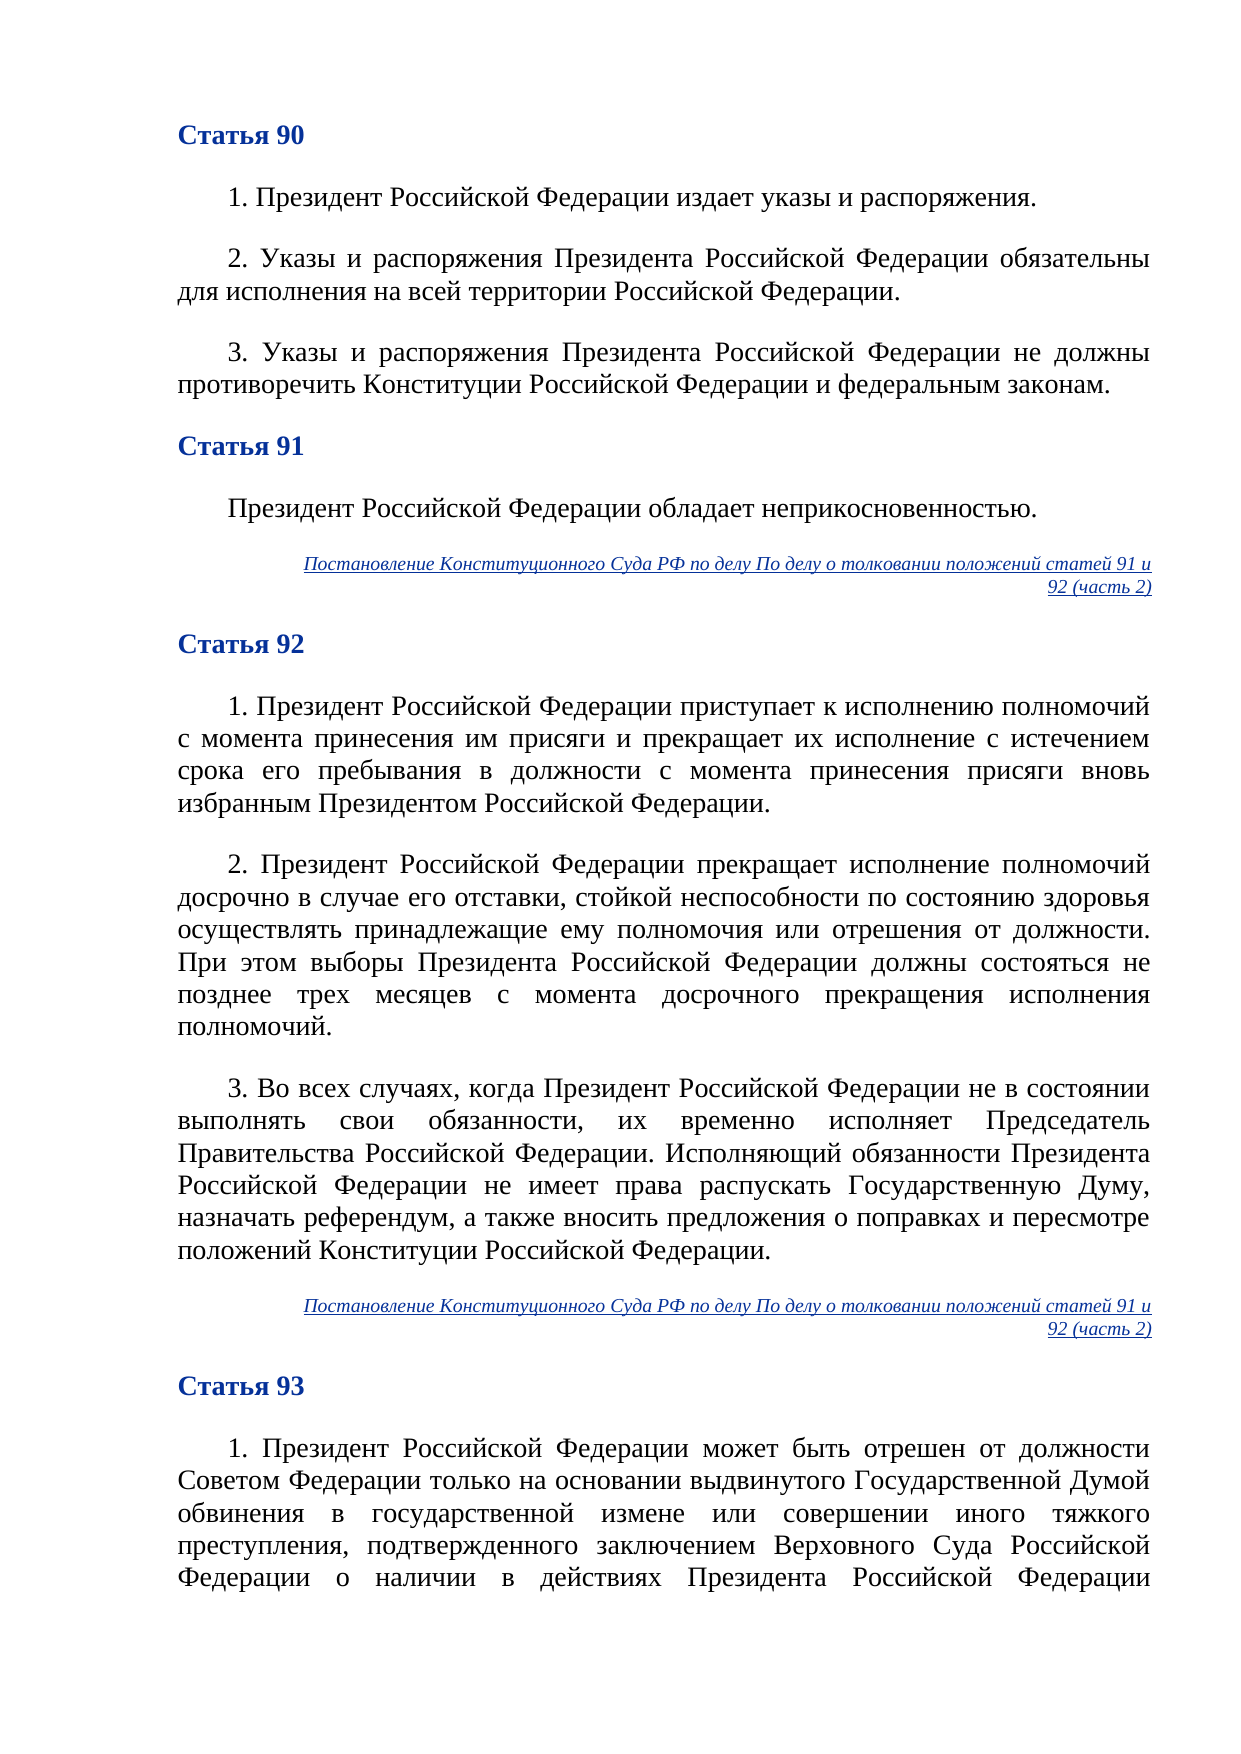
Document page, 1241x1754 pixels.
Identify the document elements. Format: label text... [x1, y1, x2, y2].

text 1. Президент Российской Федерации приступает к исполнению полномочий с момента принесения им присяги и прекращает их исполнение с истечением срока его пребывания в должности с момента принесения присяги вновь избранным Президентом Российской Федерации. [177, 689, 1152, 818]
text Статья 90 [177, 118, 1152, 151]
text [177, 1431, 1152, 1593]
text 2. Указы и распоряжения Президента Российской Федерации обязательны для исполнения на всей территории Российской Федерации. [177, 241, 1152, 306]
text 2. Президент Российской Федерации прекращает исполнение полномочий досрочно в случае его отставки, стойкой неспособности по состоянию здоровья осуществлять принадлежащие ему полномочия или отрешения от должности. При этом выборы Президента Российской Федерации должны состояться не позднее трех месяцев с момента досрочного прекращения исполнения полномочий. [177, 847, 1152, 1042]
text Статья 92 [177, 627, 1152, 659]
text Президент Российской Федерации обладает неприкосновенностью. [177, 491, 1152, 523]
text 1. Президент Российской Федерации издает указы и распоряжения. [177, 180, 1152, 212]
text Постановление Конституционного Суда РФ по делу По делу о толковании положений статей 91 и 92 (часть 2) [177, 1294, 1152, 1340]
text 3. Во всех случаях, когда Президент Российской Федерации не в состоянии выполнять свои обязанности, их временно исполняет Председатель Правительства Российской Федерации. Исполняющий обязанности Президента Российской Федерации не имеет права распускать Государственную Думу, назначать референдум, а также вносить предложения о поправках и пересмотре положений Конституции Российской Федерации. [177, 1071, 1152, 1265]
text Статья 91 [177, 429, 1152, 462]
text Статья 93 [177, 1369, 1152, 1402]
text 3. Указы и распоряжения Президента Российской Федерации не должны противоречить Конституции Российской Федерации и федеральным законам. [177, 335, 1152, 400]
text Постановление Конституционного Суда РФ по делу По делу о толковании положений статей 91 и 92 (часть 2) [177, 552, 1152, 598]
